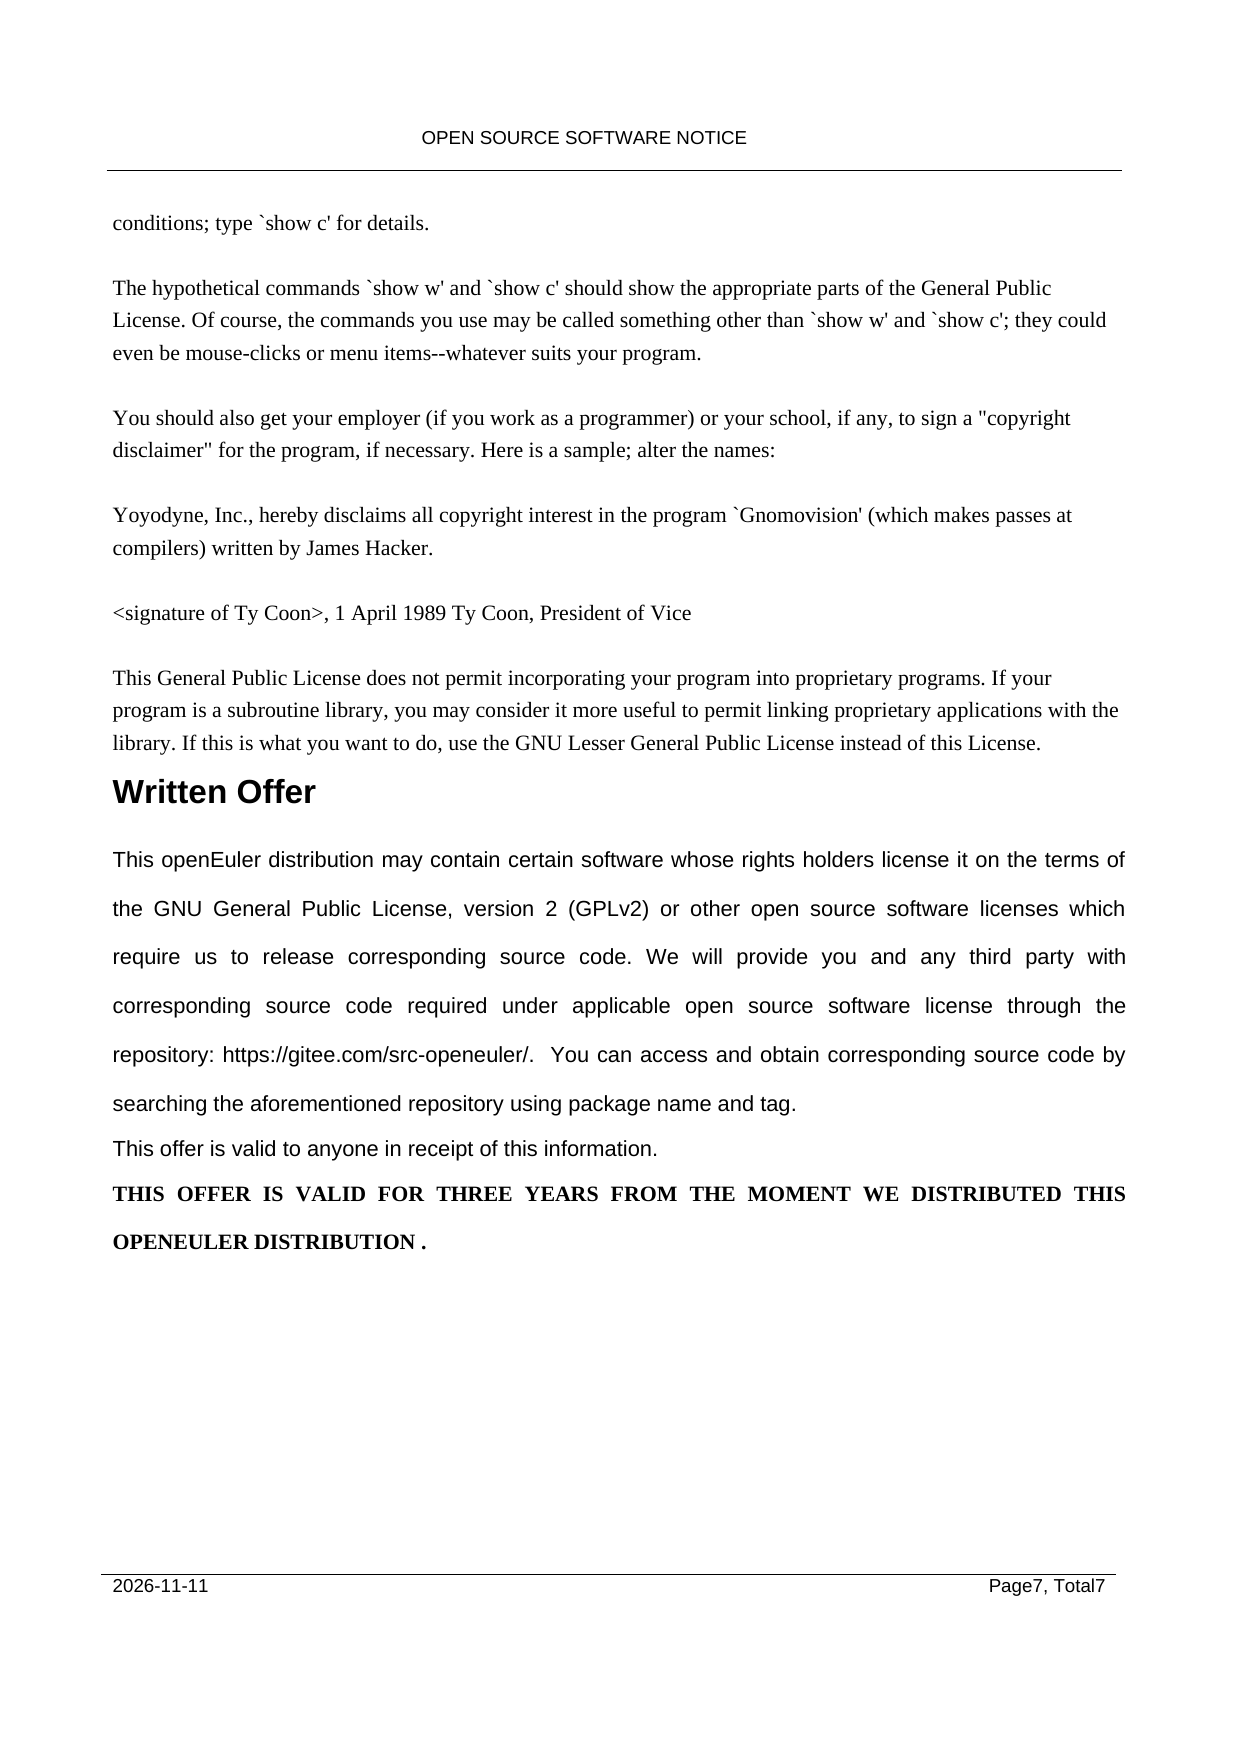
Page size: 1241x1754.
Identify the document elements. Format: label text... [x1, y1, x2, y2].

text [112, 206, 1128, 759]
text THIS OFFER IS VALID FOR THREE YEARS FROM THE MOMENT WE DISTRIBUTED THIS OPENEULER DISTRIBUTION . [112, 1177, 1128, 1258]
text This openEuler distribution may contain certain software whose rights holders license it on the terms of the GNU General Public License, version 2 (GPLv2) or other open source software licenses which require us to release corresponding source code. We will provide you and any third party with corresponding source code required under applicable open source software license through the repository: https://gitee.com/src-openeuler/. You can access and obtain corresponding source code by searching the aforementioned repository using package name and tag. [112, 843, 1128, 1119]
text This offer is valid to anyone in receipt of this information. [112, 1132, 1128, 1164]
text Written Offer [112, 759, 1128, 824]
